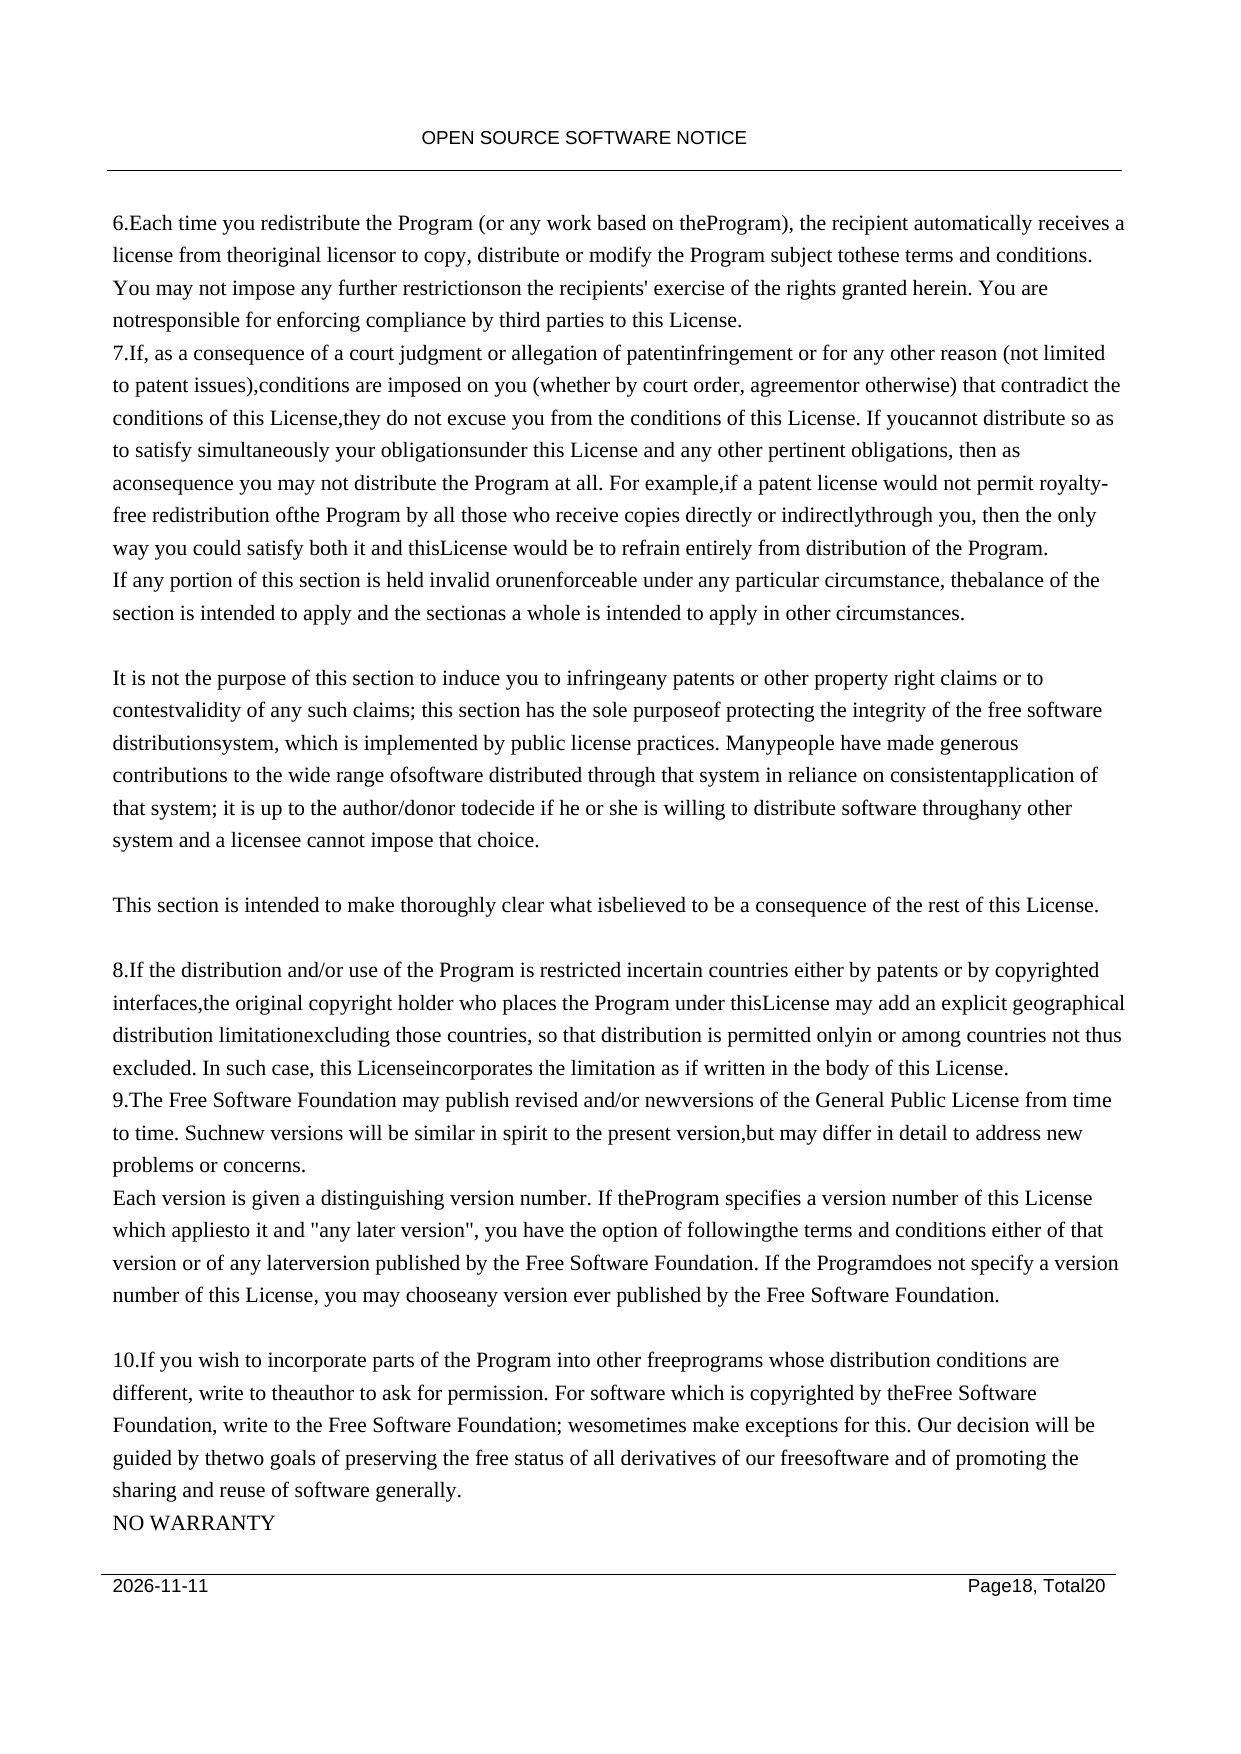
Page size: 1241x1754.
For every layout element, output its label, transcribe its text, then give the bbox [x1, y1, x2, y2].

text Each version is given a distinguishing version number. If theProgram specifies a version number of this License which appliesto it and "any later version", you have the option of followingthe terms and conditions either of that version or of any laterversion published by the Free Software Foundation. If the Programdoes not specify a version number of this License, you may chooseany version ever published by the Free Software Foundation. [112, 1181, 1128, 1311]
text This section is intended to make thoroughly clear what isbelieved to be a consequence of the rest of this License. [112, 889, 1128, 921]
text 10.If you wish to incorporate parts of the Program into other freeprograms whose distribution conditions are different, write to theauthor to ask for permission. For software which is copyrighted by theFree Software Foundation, write to the Free Software Foundation; wesometimes make exceptions for this. Our decision will be guided by thetwo goals of preserving the free status of all derivatives of our freesoftware and of promoting the sharing and reuse of software generally. [112, 1344, 1128, 1506]
text 7.If, as a consequence of a court judgment or allegation of patentinfringement or for any other reason (not limited to patent issues),conditions are imposed on you (whether by court order, agreementor otherwise) that contradict the conditions of this License,they do not excuse you from the conditions of this License. If youcannot distribute so as to satisfy simultaneously your obligationsunder this License and any other pertinent obligations, then as aconsequence you may not distribute the Program at all. For example,if a patent license would not permit royalty-free redistribution ofthe Program by all those who receive copies directly or indirectlythrough you, then the only way you could satisfy both it and thisLicense would be to refrain entirely from distribution of the Program. [112, 336, 1128, 564]
text It is not the purpose of this section to induce you to infringeany patents or other property right claims or to contestvalidity of any such claims; this section has the sole purposeof protecting the integrity of the free software distributionsystem, which is implemented by public license practices. Manypeople have made generous contributions to the wide range ofsoftware distributed through that system in reliance on consistentapplication of that system; it is up to the author/donor todecide if he or she is willing to distribute software throughany other system and a licensee cannot impose that choice. [112, 661, 1128, 856]
text If any portion of this section is held invalid orunenforceable under any particular circumstance, thebalance of the section is intended to apply and the sectionas a whole is intended to apply in other circumstances. [112, 564, 1128, 629]
text 6.Each time you redistribute the Program (or any work based on theProgram), the recipient automatically receives a license from theoriginal licensor to copy, distribute or modify the Program subject tothese terms and conditions. You may not impose any further restrictionson the recipients' exercise of the rights granted herein. You are notresponsible for enforcing compliance by third parties to this License. [112, 206, 1128, 336]
text NO WARRANTY [112, 1506, 1128, 1539]
text 8.If the distribution and/or use of the Program is restricted incertain countries either by patents or by copyrighted interfaces,the original copyright holder who places the Program under thisLicense may add an explicit geographical distribution limitationexcluding those countries, so that distribution is permitted onlyin or among countries not thus excluded. In such case, this Licenseincorporates the limitation as if written in the body of this License. [112, 954, 1128, 1084]
text 9.The Free Software Foundation may publish revised and/or newversions of the General Public License from time to time. Suchnew versions will be similar in spirit to the present version,but may differ in detail to address new problems or concerns. [112, 1084, 1128, 1181]
